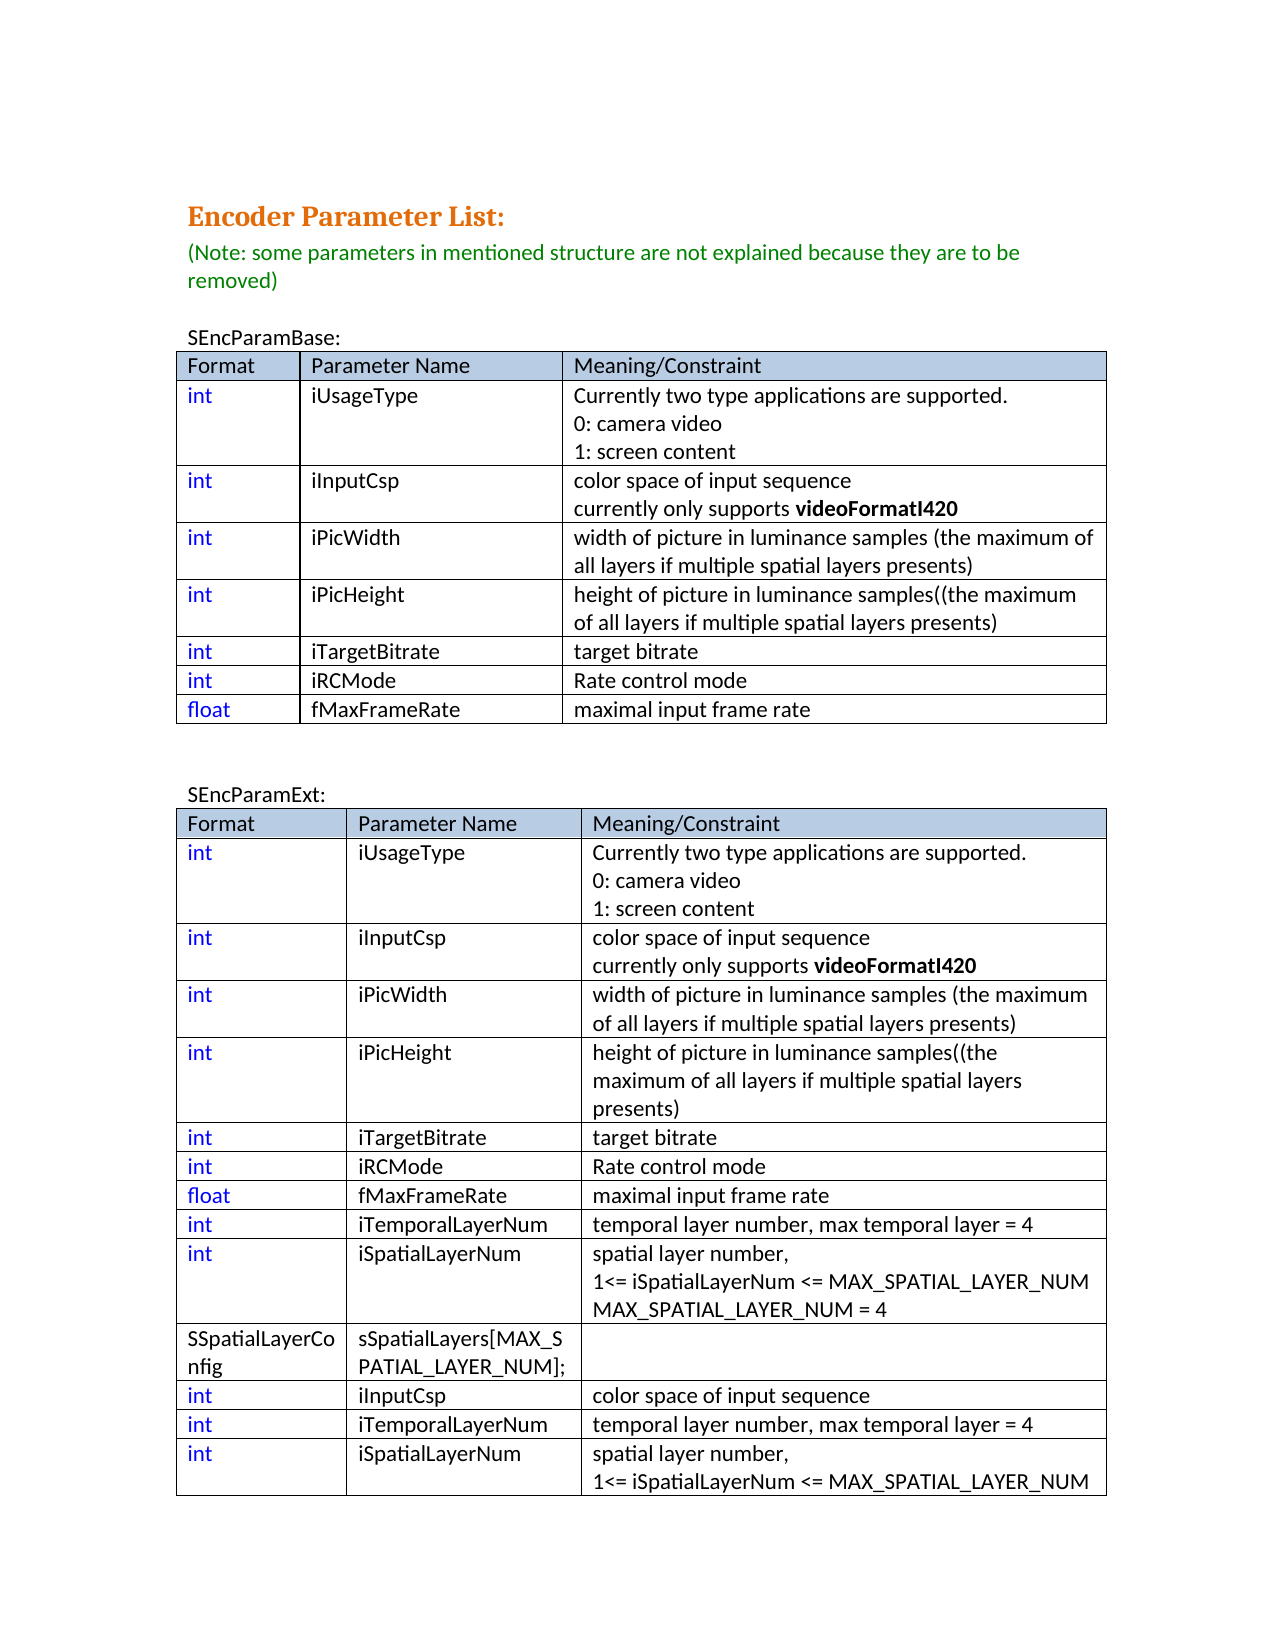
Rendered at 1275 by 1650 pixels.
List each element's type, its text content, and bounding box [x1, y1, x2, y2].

table_cell int [177, 523, 299, 579]
table_cell Currently two type applications are supported. 0: camera video 1: screen content [563, 381, 1106, 465]
table_cell float [177, 695, 299, 723]
table_cell maximal input frame rate [582, 1181, 1106, 1209]
table_cell int [177, 839, 346, 922]
table_cell iTargetBitrate [347, 1123, 581, 1151]
table_cell spatial layer number, 1<= iSpatialLayerNum <= MAX_SPATIAL_LAYER_NUM MAX_SPATIAL_LAYER_NUM = 4 [582, 1239, 1106, 1323]
table_cell target bitrate [563, 637, 1106, 665]
table_cell int [177, 1410, 346, 1438]
table_cell int [177, 924, 346, 979]
table_cell Rate control mode [582, 1152, 1106, 1180]
table_cell int [177, 580, 299, 636]
table_cell height of picture in luminance samples((the maximum of all layers if multiple spatial layers presents) [582, 1038, 1106, 1122]
table_cell int [177, 666, 299, 694]
table_cell iInputCsp [347, 1381, 581, 1409]
table_cell Rate control mode [563, 666, 1106, 694]
table_cell int [177, 1381, 346, 1409]
table_cell SSpatialLayerConfig [177, 1324, 346, 1380]
table_cell iTemporalLayerNum [347, 1410, 581, 1438]
table_header Format [177, 352, 299, 380]
table_cell color space of input sequence currently only supports videoFormatI420 [582, 924, 1106, 979]
table_cell iRCMode [301, 666, 562, 694]
table_cell iTargetBitrate [301, 637, 562, 665]
table_cell int [177, 981, 346, 1037]
table_cell float [177, 1181, 346, 1209]
table_cell int [177, 1210, 346, 1238]
table_cell fMaxFrameRate [301, 695, 562, 723]
table_header Meaning/Constraint [582, 809, 1106, 837]
table_cell iPicHeight [347, 1038, 581, 1122]
table_cell maximal input frame rate [563, 695, 1106, 723]
table_cell iUsageType [301, 381, 562, 465]
table_header Meaning/Constraint [563, 352, 1106, 380]
table_cell int [177, 1038, 346, 1122]
table_cell Currently two type applications are supported. 0: camera video 1: screen content [582, 839, 1106, 922]
table_cell int [177, 1123, 346, 1151]
table_header Format [177, 809, 346, 837]
table_cell iSpatialLayerNum [347, 1439, 581, 1495]
table_header Parameter Name [347, 809, 581, 837]
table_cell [582, 1439, 1106, 1495]
table_header Parameter Name [301, 352, 562, 380]
table_cell iUsageType [347, 839, 581, 922]
table_cell [582, 1324, 1106, 1380]
table_cell temporal layer number, max temporal layer = 4 [582, 1210, 1106, 1238]
table_cell int [177, 1239, 346, 1323]
table_cell iPicWidth [301, 523, 562, 579]
table_cell int [177, 1152, 346, 1180]
table_cell int [177, 637, 299, 665]
table_cell iTemporalLayerNum [347, 1210, 581, 1238]
table_cell width of picture in luminance samples (the maximum of all layers if multiple spatial layers presents) [563, 523, 1106, 579]
table_cell iSpatialLayerNum [347, 1239, 581, 1323]
table_cell iInputCsp [301, 466, 562, 522]
subtitle Encoder Parameter List: [187, 200, 1087, 233]
table_cell int [177, 381, 299, 465]
text SEncParamBase: [187, 323, 1087, 351]
table_cell color space of input sequence [582, 1381, 1106, 1409]
table_cell int [177, 1439, 346, 1495]
table_cell target bitrate [582, 1123, 1106, 1151]
table_cell iPicWidth [347, 981, 581, 1037]
table_cell color space of input sequence currently only supports videoFormatI420 [563, 466, 1106, 522]
table_cell temporal layer number, max temporal layer = 4 [582, 1410, 1106, 1438]
table_cell sSpatialLayers[MAX_SPATIAL_LAYER_NUM]; [347, 1324, 581, 1380]
table_cell width of picture in luminance samples (the maximum of all layers if multiple spatial layers presents) [582, 981, 1106, 1037]
table_cell iInputCsp [347, 924, 581, 979]
text (Note: some parameters in mentioned structure are not explained because they are to be removed) [187, 238, 1087, 294]
table_cell iRCMode [347, 1152, 581, 1180]
table_cell int [177, 466, 299, 522]
table_cell iPicHeight [301, 580, 562, 636]
text SEncParamExt: [187, 780, 1087, 808]
table_cell fMaxFrameRate [347, 1181, 581, 1209]
table_cell height of picture in luminance samples((the maximum of all layers if multiple spatial layers presents) [563, 580, 1106, 636]
